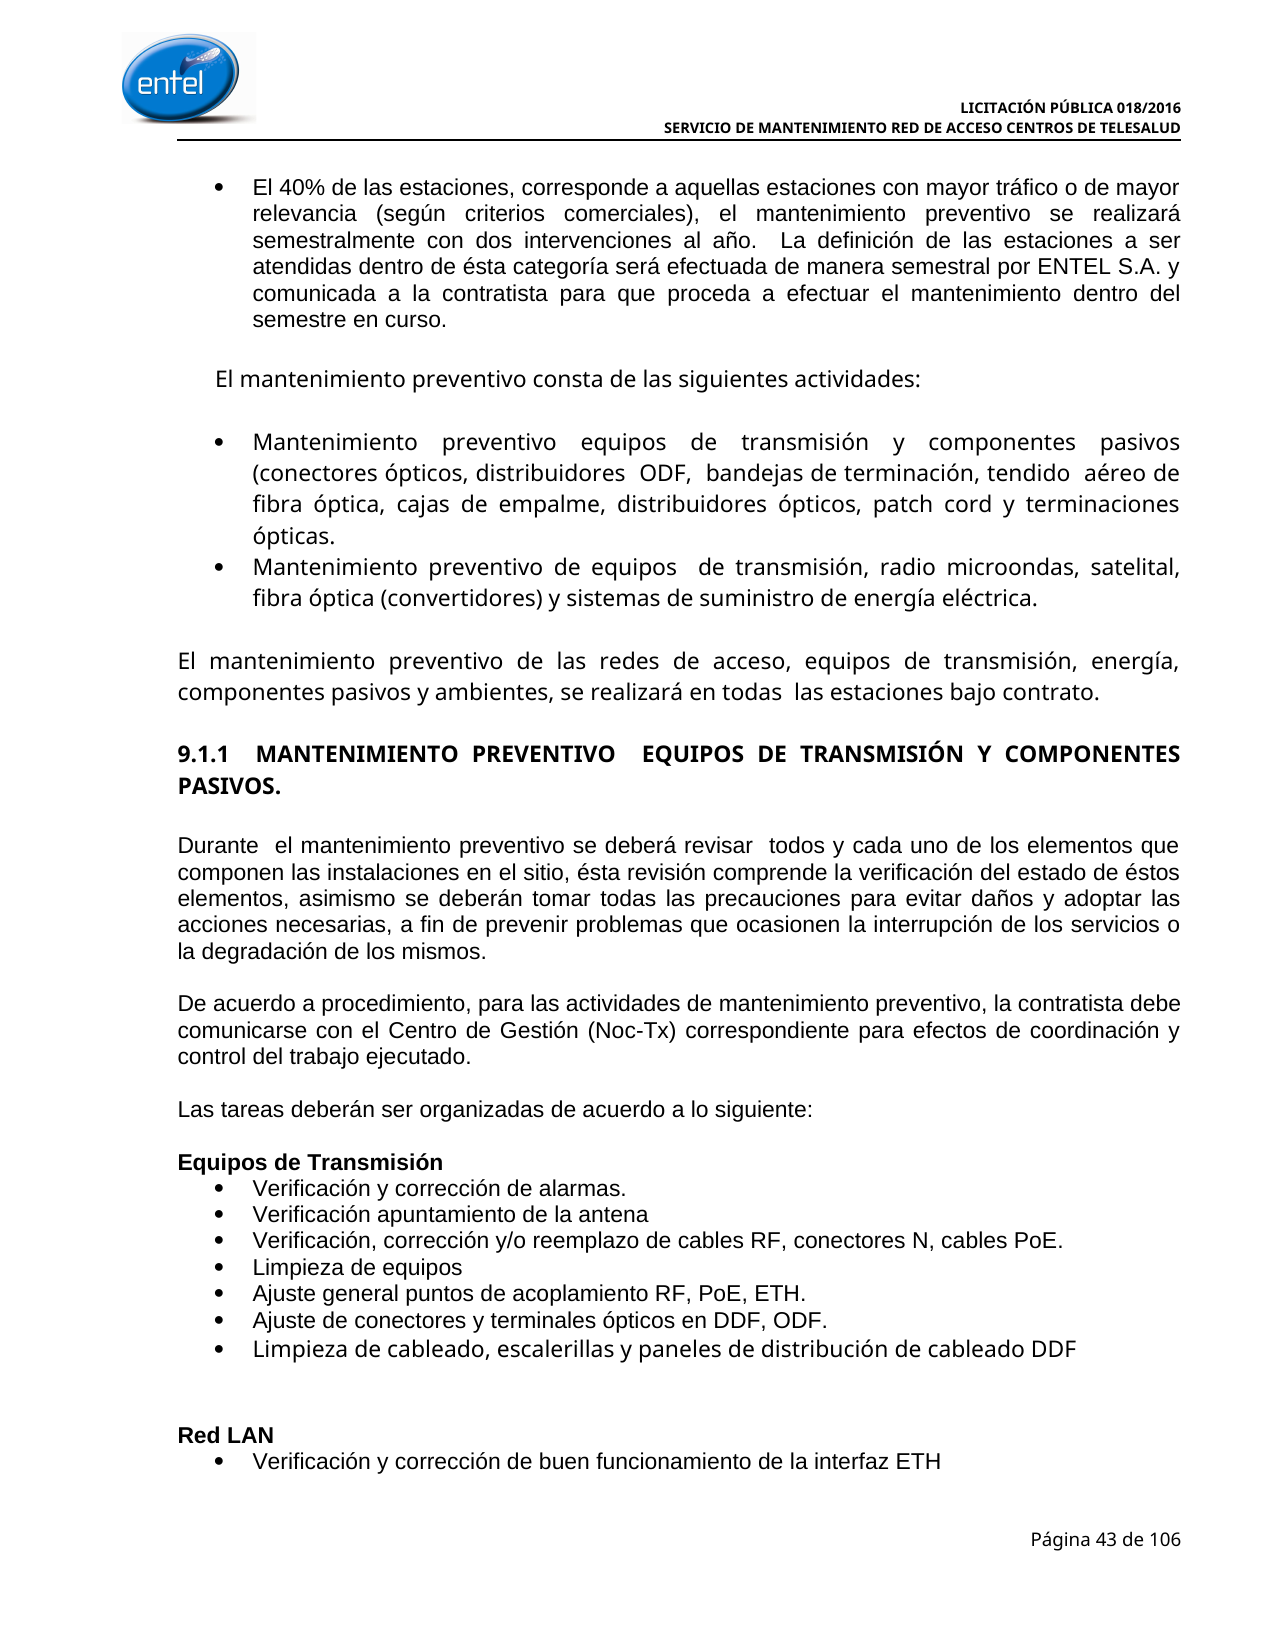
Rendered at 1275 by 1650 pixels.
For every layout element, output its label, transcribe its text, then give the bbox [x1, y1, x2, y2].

list Verificación y corrección de buen funcionamiento de la interfaz ETH [215, 1448, 1181, 1474]
list Verificación apuntamiento de la antena [215, 1201, 1181, 1227]
text Equipos de Transmisión [177, 1148, 1181, 1175]
text De acuerdo a procedimiento, para las actividades de mantenimiento preventivo, la contratista debe comunicarse con el Centro de Gestión (Noc-Tx) correspondiente para efectos de coordinación y control del trabajo ejecutado. [177, 990, 1181, 1069]
list Verificación, corrección y/o reemplazo de cables RF, conectores N, cables PoE. [215, 1227, 1181, 1254]
text El mantenimiento preventivo de las redes de acceso, equipos de transmisión, energía, componentes pasivos y ambientes, se realizará en todas las estaciones bajo contrato. [177, 645, 1181, 707]
list Limpieza de cableado, escalerillas y paneles de distribución de cableado DDF [215, 1333, 1181, 1364]
list Limpieza de equipos [215, 1254, 1181, 1280]
list Mantenimiento preventivo de equipos de transmisión, radio microondas, satelital, fibra óptica (convertidores) y sistemas de suministro de energía eléctrica. [215, 551, 1181, 613]
list Mantenimiento preventivo equipos de transmisión y componentes pasivos (conectores ópticos, distribuidores ODF, bandejas de terminación, tendido aéreo de fibra óptica, cajas de empalme, distribuidores ópticos, patch cord y terminaciones ópticas. [215, 426, 1181, 551]
list Verificación y corrección de alarmas. [215, 1175, 1181, 1201]
picture [121, 32, 257, 124]
list Ajuste de conectores y terminales ópticos en DDF, ODF. [215, 1307, 1181, 1333]
text 9.1.1 MANTENIMIENTO PREVENTIVO EQUIPOS DE TRANSMISIÓN Y COMPONENTES PASIVOS. [177, 738, 1181, 801]
list Ajuste general puntos de acoplamiento RF, PoE, ETH. [215, 1280, 1181, 1307]
text Red LAN [177, 1422, 1181, 1448]
text El mantenimiento preventivo consta de las siguientes actividades: [215, 363, 1181, 395]
text Durante el mantenimiento preventivo se deberá revisar todos y cada uno de los elementos que componen las instalaciones en el sitio, ésta revisión comprende la verificación del estado de éstos elementos, asimismo se deberán tomar todas las precauciones para evitar daños y adoptar las acciones necesarias, a fin de prevenir problemas que ocasionen la interrupción de los servicios o la degradación de los mismos. [177, 832, 1181, 964]
text Las tareas deberán ser organizadas de acuerdo a lo siguiente: [177, 1096, 1181, 1122]
list El 40% de las estaciones, corresponde a aquellas estaciones con mayor tráfico o de mayor relevancia (según criterios comerciales), el mantenimiento preventivo se realizará semestralmente con dos intervenciones al año. La definición de las estaciones a ser atendidas dentro de ésta categoría será efectuada de manera semestral por ENTEL S.A. y comunicada a la contratista para que proceda a efectuar el mantenimiento dentro del semestre en curso. [215, 174, 1181, 332]
